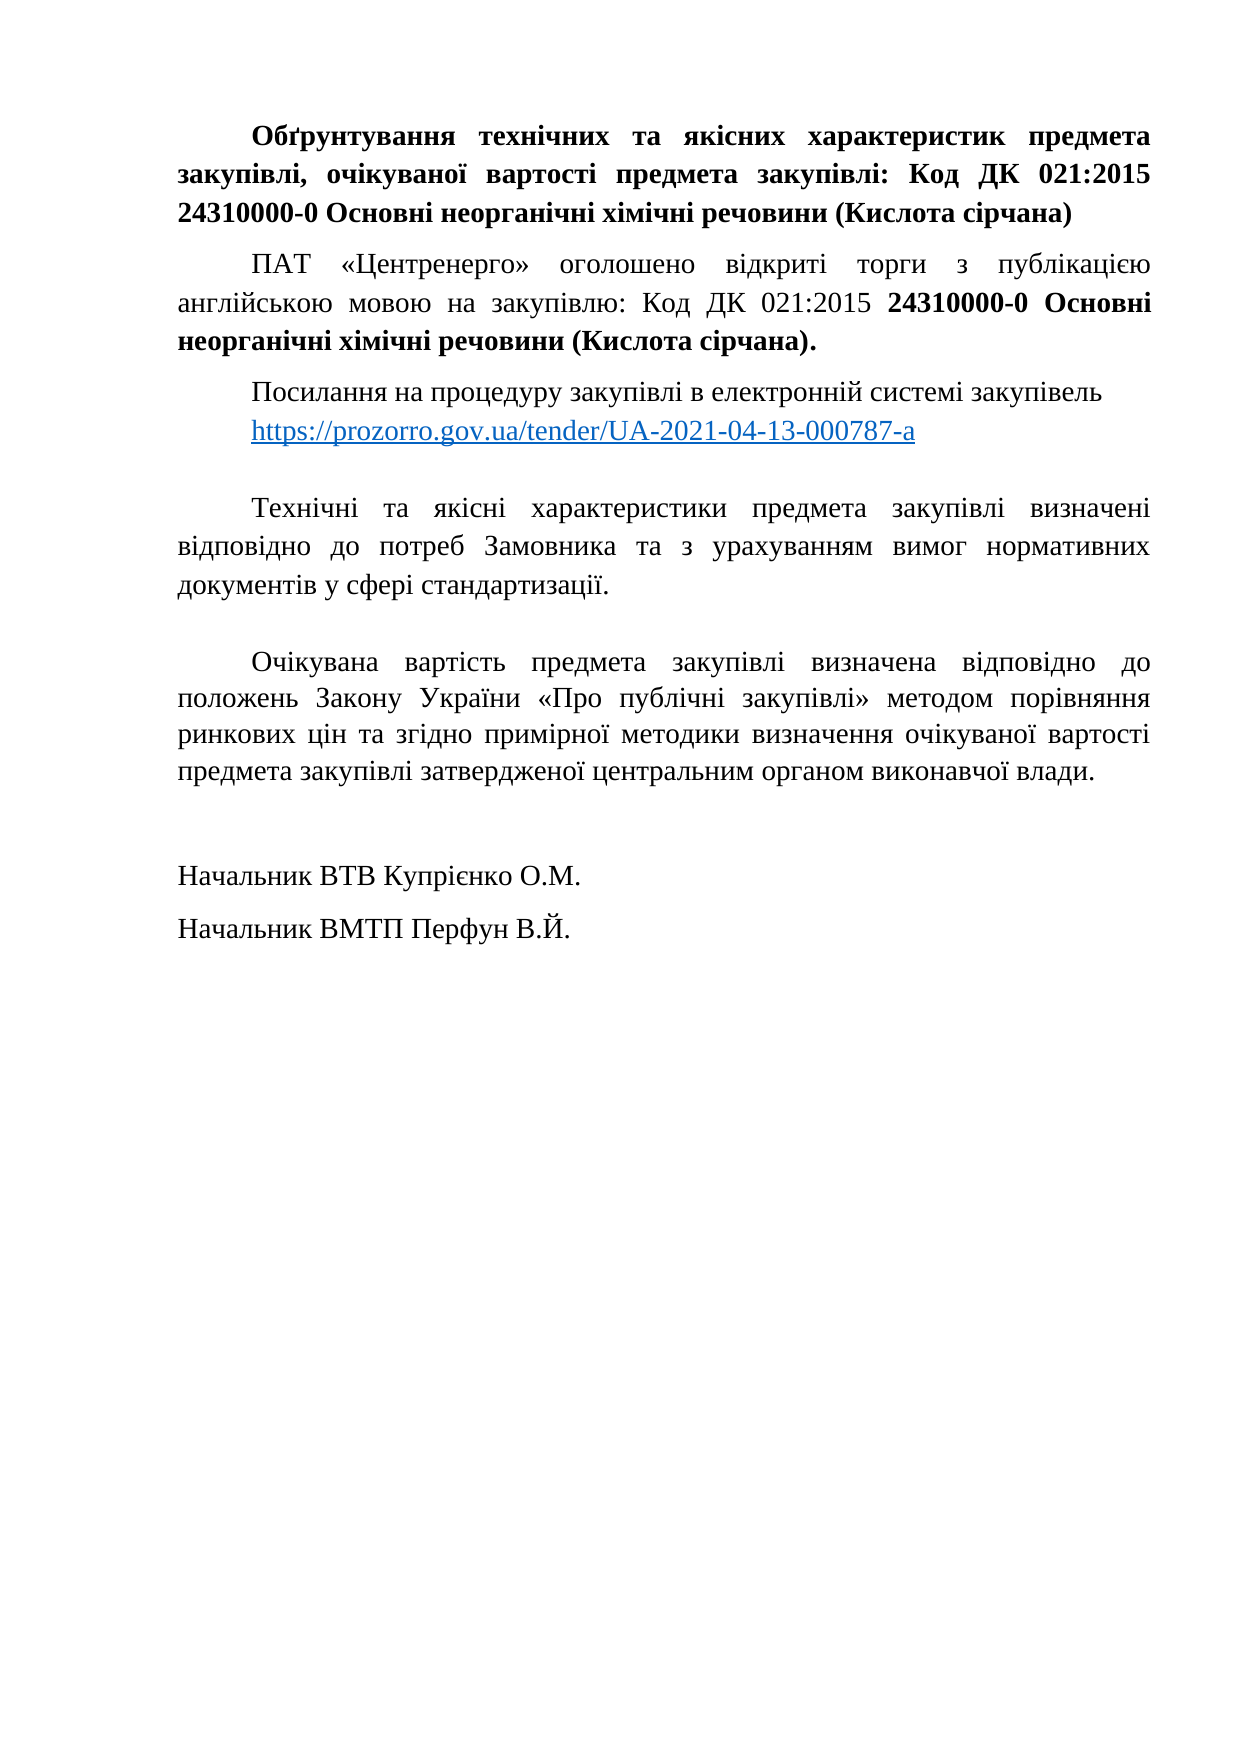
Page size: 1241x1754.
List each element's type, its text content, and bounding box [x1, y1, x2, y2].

text Обґрунтування технічних та якісних характеристик предмета закупівлі, очікуваної вартості предмета закупівлі: Код ДК 021:2015 24310000-0 Основні неорганічні хімічні речовини (Кислота сірчана) [177, 118, 1152, 229]
text Начальник ВТВ Купрієнко О.М. [177, 858, 1152, 892]
text ПАТ «Центренерго» оголошено відкриті торги з публікацією англійською мовою на закупівлю: Код ДК 021:2015 24310000-0 Основні неорганічні хімічні речовини (Кислота сірчана). [177, 246, 1152, 357]
text https://prozorro.gov.ua/tender/UA-2021-04-13-000787-a [177, 413, 1152, 446]
text Посилання на процедуру закупівлі в електронній системі закупівель [177, 374, 1152, 408]
text Технічні та якісні характеристики предмета закупівлі визначені відповідно до потреб Замовника та з урахуванням вимог нормативних документів у сфері стандартизації. [177, 490, 1152, 601]
text Начальник ВМТП Перфун В.Й. [177, 911, 1152, 944]
text Очікувана вартість предмета закупівлі визначена відповідно до положень Закону України «Про публічні закупівлі» методом порівняння ринкових цін та згідно примірної методики визначення очікуваної вартості предмета закупівлі затвердженої центральним органом виконавчої влади. [177, 644, 1152, 786]
